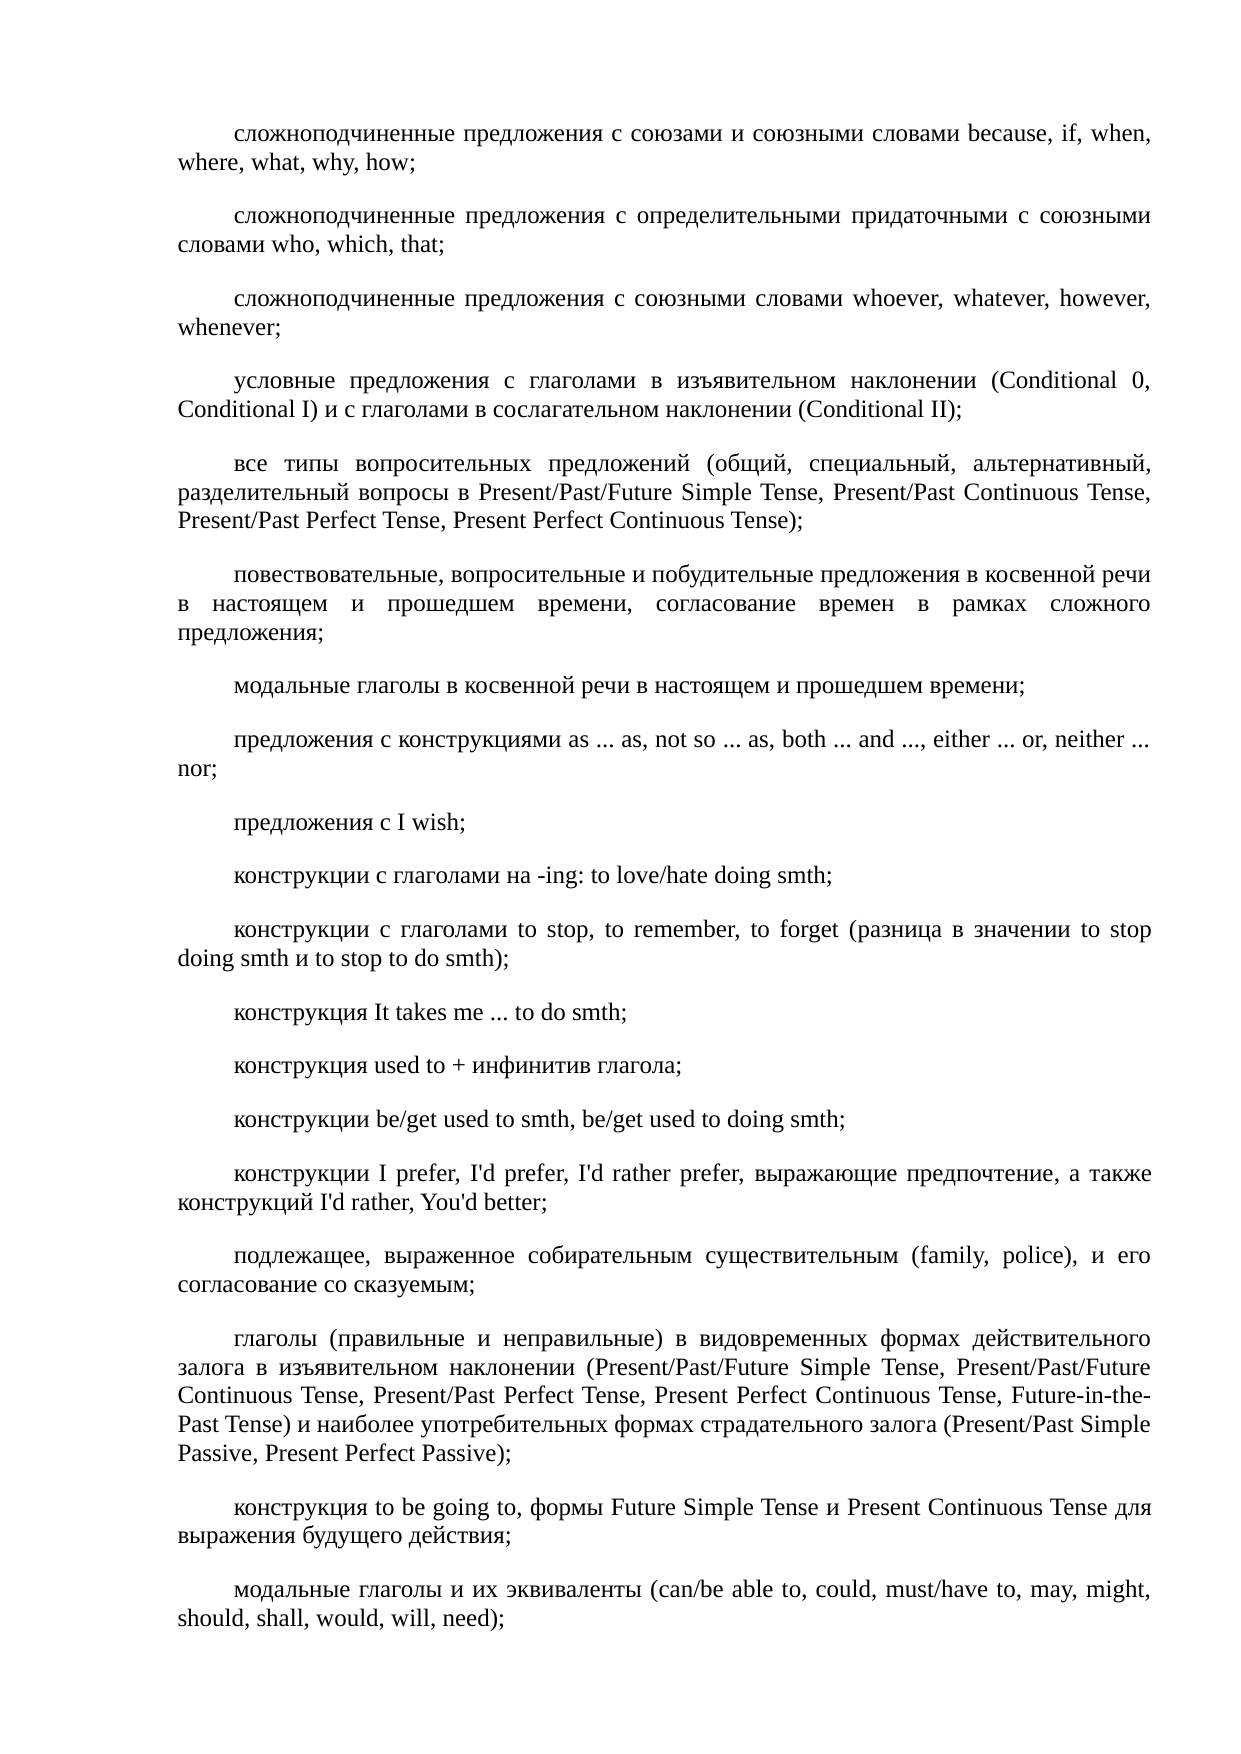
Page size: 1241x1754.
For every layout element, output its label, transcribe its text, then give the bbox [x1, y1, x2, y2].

text предложения с I wish; [177, 807, 1152, 836]
text конструкции с глаголами на -ing: to love/hate doing smth; [177, 861, 1152, 889]
text конструкция It takes me ... to do smth; [177, 997, 1152, 1026]
text сложноподчиненные предложения с определительными придаточными с союзными словами who, which, that; [177, 201, 1152, 258]
text конструкции I prefer, I'd prefer, I'd rather prefer, выражающие предпочтение, а также конструкций I'd rather, You'd better; [177, 1158, 1152, 1216]
text конструкция to be going to, формы Future Simple Tense и Present Continuous Tense для выражения будущего действия; [177, 1492, 1152, 1549]
text конструкции be/get used to smth, be/get used to doing smth; [177, 1104, 1152, 1133]
text сложноподчиненные предложения с союзными словами whoever, whatever, however, whenever; [177, 283, 1152, 341]
text все типы вопросительных предложений (общий, специальный, альтернативный, разделительный вопросы в Present/Past/Future Simple Tense, Present/Past Continuous Tense, Present/Past Perfect Tense, Present Perfect Continuous Tense); [177, 448, 1152, 534]
text повествовательные, вопросительные и побудительные предложения в косвенной речи в настоящем и прошедшем времени, согласование времен в рамках сложного предложения; [177, 559, 1152, 646]
text предложения с конструкциями as ... as, not so ... as, both ... and ..., either ... or, neither ... nor; [177, 724, 1152, 782]
text подлежащее, выраженное собирательным существительным (family, police), и его согласование со сказуемым; [177, 1241, 1152, 1298]
text глаголы (правильные и неправильные) в видовременных формах действительного залога в изъявительном наклонении (Present/Past/Future Simple Tense, Present/Past/Future Continuous Tense, Present/Past Perfect Tense, Present Perfect Continuous Tense, Future-in-the-Past Tense) и наиболее употребительных формах страдательного залога (Present/Past Simple Passive, Present Perfect Passive); [177, 1323, 1152, 1467]
text конструкции с глаголами to stop, to remember, to forget (разница в значении to stop doing smth и to stop to do smth); [177, 914, 1152, 972]
text конструкция used to + инфинитив глагола; [177, 1051, 1152, 1079]
text модальные глаголы в косвенной речи в настоящем и прошедшем времени; [177, 671, 1152, 699]
text сложноподчиненные предложения с союзами и союзными словами because, if, when, where, what, why, how; [177, 118, 1152, 176]
text модальные глаголы и их эквиваленты (can/be able to, could, must/have to, may, might, should, shall, would, will, need); [177, 1574, 1152, 1632]
text условные предложения с глаголами в изъявительном наклонении (Conditional 0, Conditional I) и с глаголами в сослагательном наклонении (Conditional II); [177, 366, 1152, 423]
